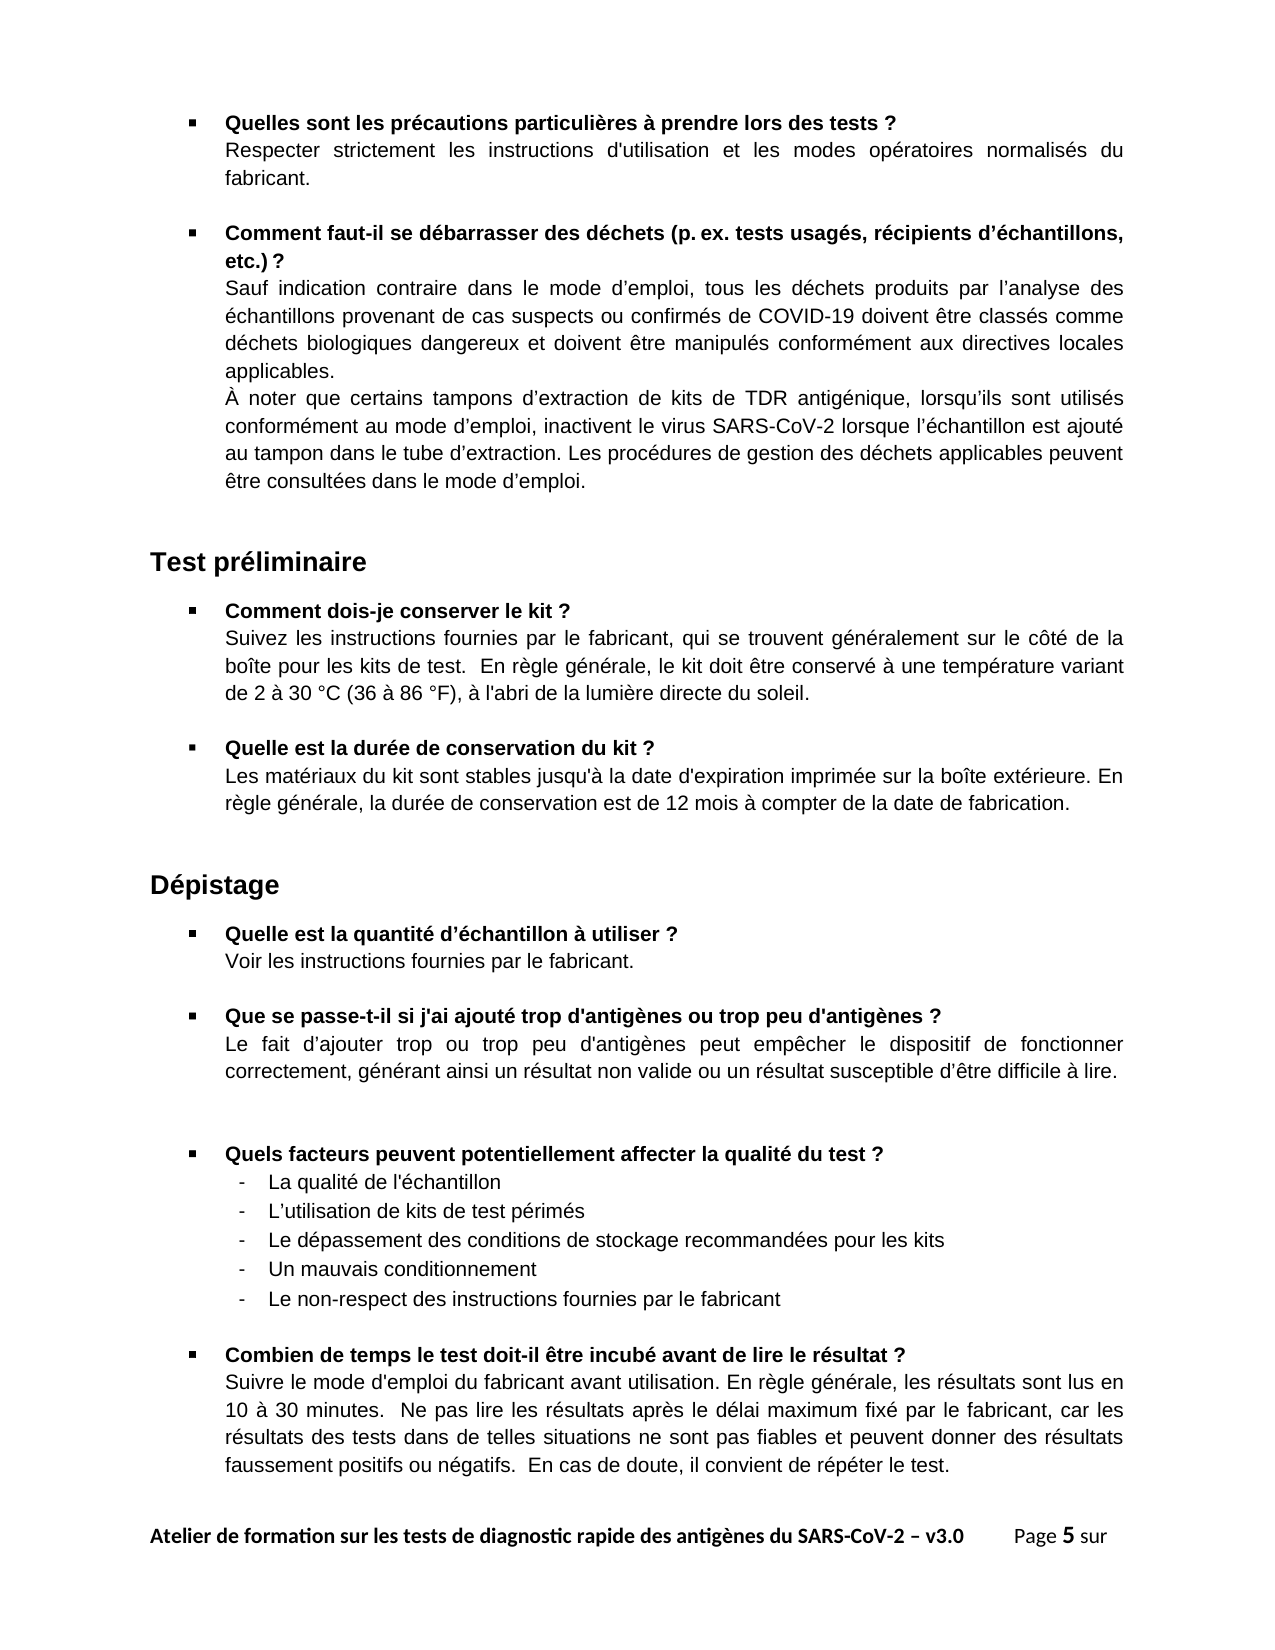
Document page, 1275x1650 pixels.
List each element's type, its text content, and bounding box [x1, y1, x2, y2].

list Respecter strictement les instructions d'utilisation et les modes opératoires normalisés du fabricant. [225, 138, 1125, 190]
list Quelle est la durée de conservation du kit ? [187, 736, 1125, 760]
list Voir les instructions fournies par le fabricant. [225, 949, 1125, 973]
subtitle Test préliminaire [150, 546, 1125, 577]
list Quelles sont les précautions particulières à prendre lors des tests ? [187, 111, 1125, 135]
list Suivez les instructions fournies par le fabricant, qui se trouvent généralement sur le côté de la boîte pour les kits de test. En règle générale, le kit doit être conservé à une température variant de 2 à 30 °C (36 à 86 °F), à l'abri de la lumière directe du soleil. [225, 626, 1125, 705]
list Le non-respect des instructions fournies par le fabricant [239, 1286, 1125, 1311]
list Quelle est la quantité d’échantillon à utiliser ? [187, 921, 1125, 945]
list La qualité de l'échantillon [239, 1169, 1125, 1194]
list L’utilisation de kits de test périmés [239, 1198, 1125, 1224]
list Combien de temps le test doit-il être incubé avant de lire le résultat ? [187, 1342, 1125, 1367]
list Comment faut-il se débarrasser des déchets (p. ex. tests usagés, récipients d’échantillons, etc.) ? [187, 221, 1125, 272]
list Sauf indication contraire dans le mode d’emploi, tous les déchets produits par l’analyse des échantillons provenant de cas suspects ou confirmés de COVID-19 doivent être classés comme déchets biologiques dangereux et doivent être manipulés conformément aux directives locales applicables. [225, 276, 1125, 382]
list À noter que certains tampons d’extraction de kits de TDR antigénique, lorsqu’ils sont utilisés conformément au mode d’emploi, inactivent le virus SARS-CoV-2 lorsque l’échantillon est ajouté au tampon dans le tube d’extraction. Les procédures de gestion des déchets applicables peuvent être consultées dans le mode d’emploi. [225, 386, 1125, 492]
list Les matériaux du kit sont stables jusqu'à la date d'expiration imprimée sur la boîte extérieure. En règle générale, la durée de conservation est de 12 mois à compter de la date de fabrication. [225, 764, 1125, 815]
list Suivre le mode d'emploi du fabricant avant utilisation. En règle générale, les résultats sont lus en 10 à 30 minutes. Ne pas lire les résultats après le délai maximum fixé par le fabricant, car les résultats des tests dans de telles situations ne sont pas fiables et peuvent donner des résultats faussement positifs ou négatifs. En cas de doute, il convient de répéter le test. [225, 1370, 1125, 1477]
list Un mauvais conditionnement [239, 1257, 1125, 1282]
list Comment dois-je conserver le kit ? [187, 598, 1125, 623]
subtitle Dépistage [150, 869, 1125, 900]
list Le dépassement des conditions de stockage recommandées pour les kits [239, 1227, 1125, 1253]
list Que se passe-t-il si j'ai ajouté trop d'antigènes ou trop peu d'antigènes ? [187, 1004, 1125, 1028]
list Le fait d’ajouter trop ou trop peu d'antigènes peut empêcher le dispositif de fonctionner correctement, générant ainsi un résultat non valide ou un résultat susceptible d’être difficile à lire. [225, 1032, 1125, 1083]
list Quels facteurs peuvent potentiellement affecter la qualité du test ? [187, 1142, 1125, 1166]
